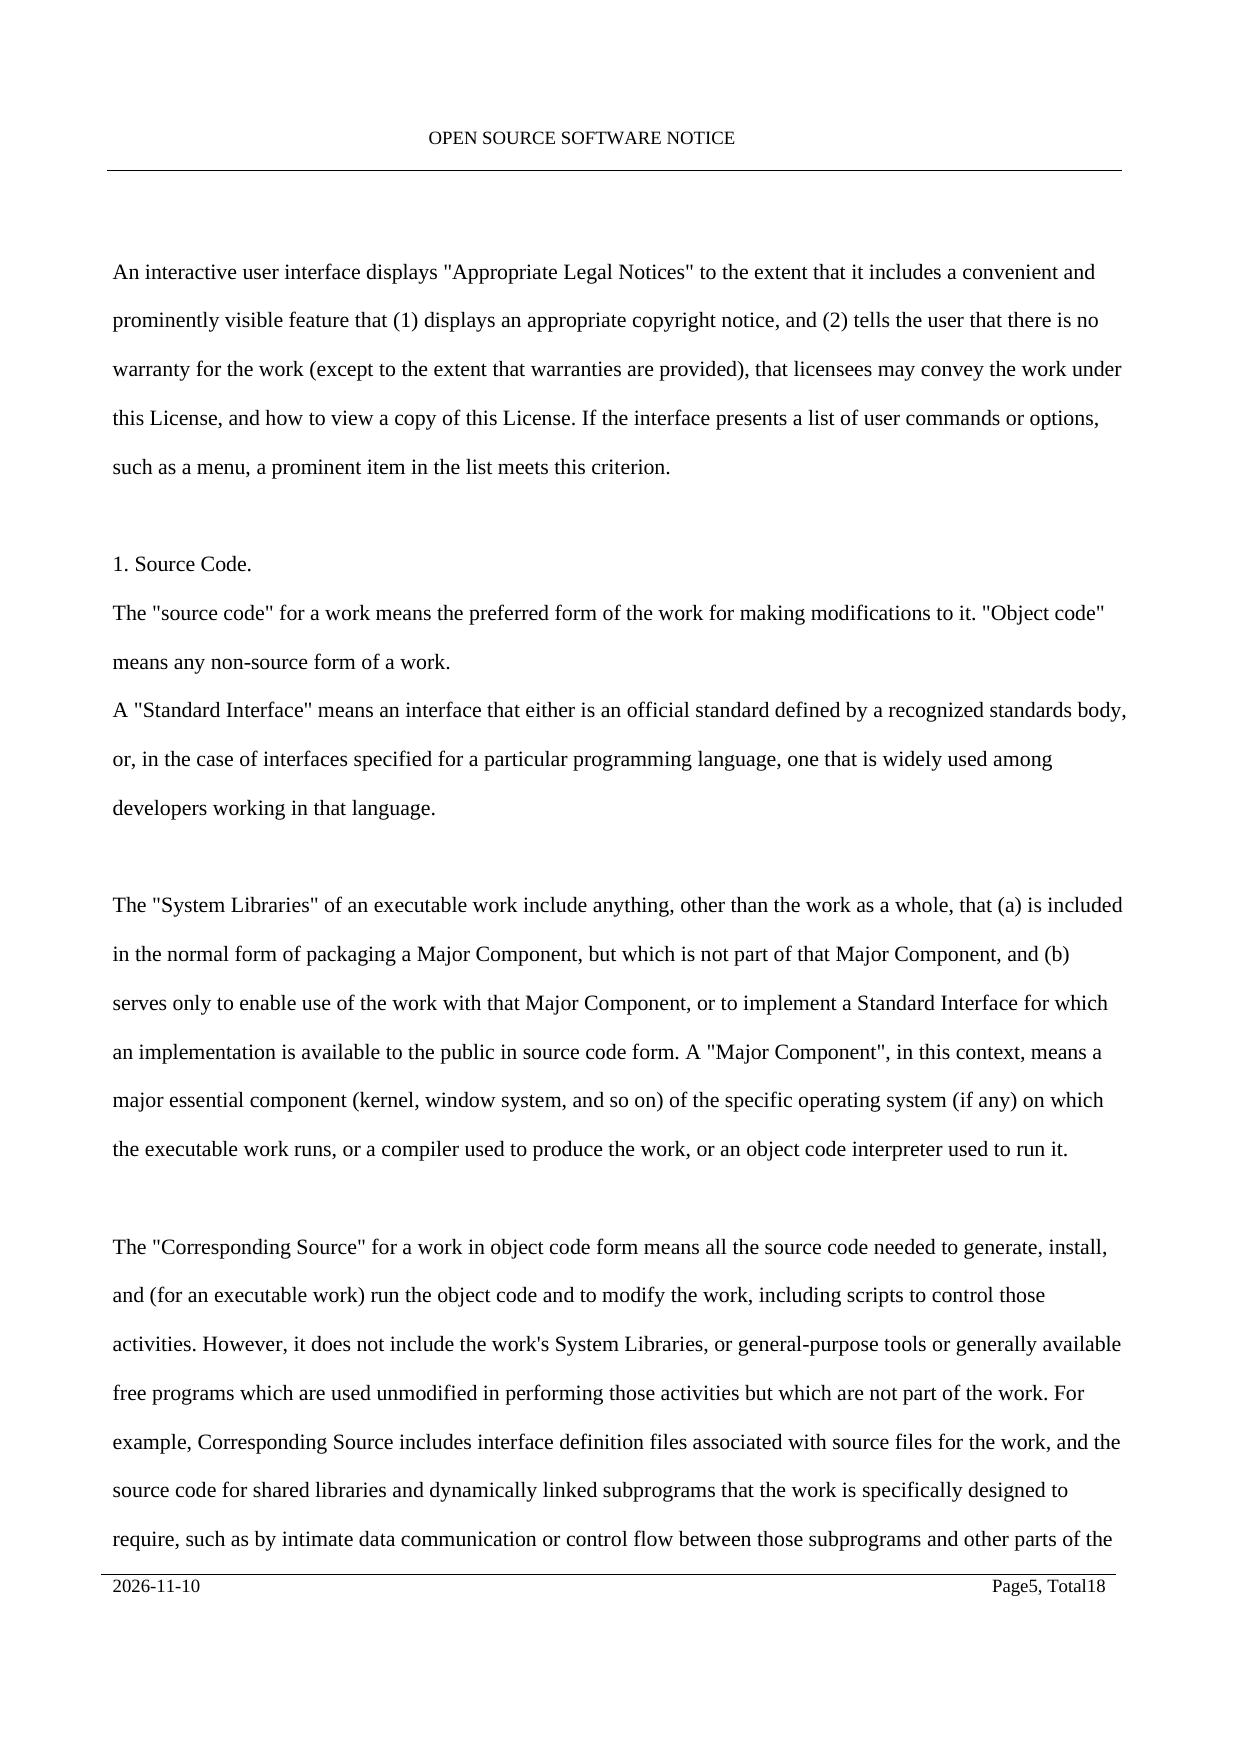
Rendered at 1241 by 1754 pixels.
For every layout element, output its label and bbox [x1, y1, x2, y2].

text [112, 206, 1128, 1555]
